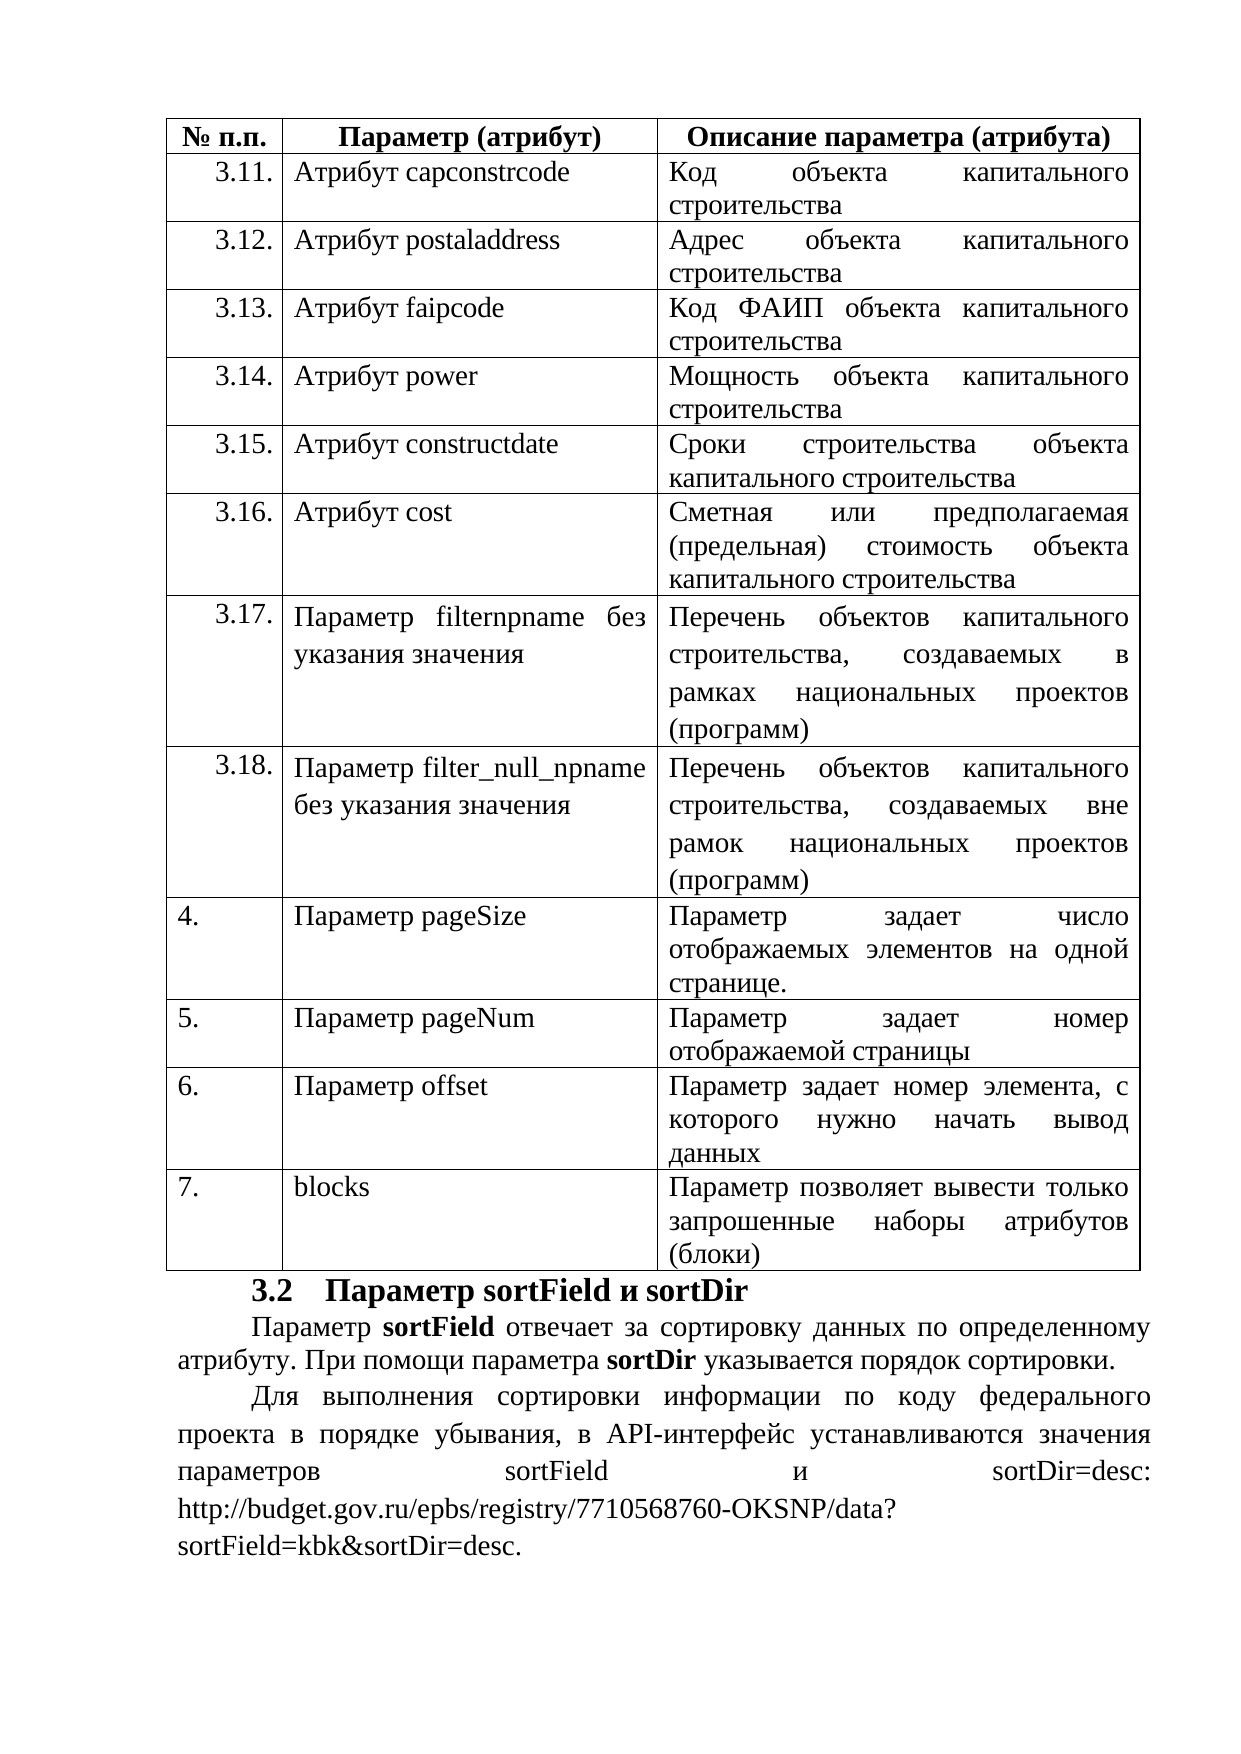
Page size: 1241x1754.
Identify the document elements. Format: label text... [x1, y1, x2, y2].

subtitle Параметр sortField и sortDir [177, 1271, 1152, 1309]
table_cell Код ФАИП объекта капитального строительства [658, 290, 1139, 357]
table_cell Параметр offset [283, 1068, 657, 1168]
table_cell [167, 898, 282, 999]
text Параметр sortField отвечает за сортировку данных по определенному атрибуту. При помощи параметра sortDir указывается порядок сортировки. [177, 1309, 1152, 1376]
table_cell Перечень объектов капитального строительства, создаваемых вне рамок национальных проектов (программ) [658, 747, 1139, 897]
table_cell Параметр filter_null_npname без указания значения [283, 747, 657, 897]
table_cell Атрибут power [283, 358, 657, 425]
table_cell Параметр pageSize [283, 898, 657, 999]
table_cell [167, 494, 282, 595]
table_cell Сметная или предполагаемая (предельная) стоимость объекта капитального строительства [658, 494, 1139, 595]
table_cell Параметр задает номер отображаемой страницы [658, 1000, 1139, 1067]
table_cell [167, 1068, 282, 1168]
table_cell [167, 290, 282, 357]
table_cell [167, 426, 282, 493]
table_cell Параметр задает номер элемента, с которого нужно начать вывод данных [658, 1068, 1139, 1168]
table_cell Код объекта капитального строительства [658, 154, 1139, 221]
table_cell Атрибут capconstrcode [283, 154, 657, 221]
table_cell [167, 747, 282, 897]
table_cell Атрибут postaladdress [283, 222, 657, 289]
table_cell Параметр pageNum [283, 1000, 657, 1067]
table_header Описание параметра (атрибута) [658, 119, 1139, 153]
table_cell Атрибут constructdate [283, 426, 657, 493]
table_cell [167, 358, 282, 425]
table_cell Мощность объекта капитального строительства [658, 358, 1139, 425]
table_cell Параметр filternpname без указания значения [283, 596, 657, 746]
table_cell Атрибут faipcode [283, 290, 657, 357]
table_cell [167, 1170, 282, 1270]
table_header Параметр (атрибут) [283, 119, 657, 153]
table_cell [167, 596, 282, 746]
table_cell Параметр задает число отображаемых элементов на одной странице. [658, 898, 1139, 999]
table_cell [167, 1000, 282, 1067]
table_header № п.п. [167, 119, 282, 153]
table_cell Сроки строительства объекта капитального строительства [658, 426, 1139, 493]
text Для выполнения сортировки информации по коду федерального проекта в порядке убывания, в API-интерфейс устанавливаются значения параметров sortField и sortDir=desc: http://budget.gov.ru/epbs/registry/7710568760-OKSNP/data?sortField=kbk&sortDir=desc. [177, 1376, 1152, 1563]
table_cell [167, 154, 282, 221]
table_cell Перечень объектов капитального строительства, создаваемых в рамках национальных проектов (программ) [658, 596, 1139, 746]
table_cell Адрес объекта капитального строительства [658, 222, 1139, 289]
table_cell Атрибут cost [283, 494, 657, 595]
table_cell [167, 222, 282, 289]
table_cell Параметр позволяет вывести только запрошенные наборы атрибутов (блоки) [658, 1170, 1139, 1270]
table_cell blocks [283, 1170, 657, 1270]
